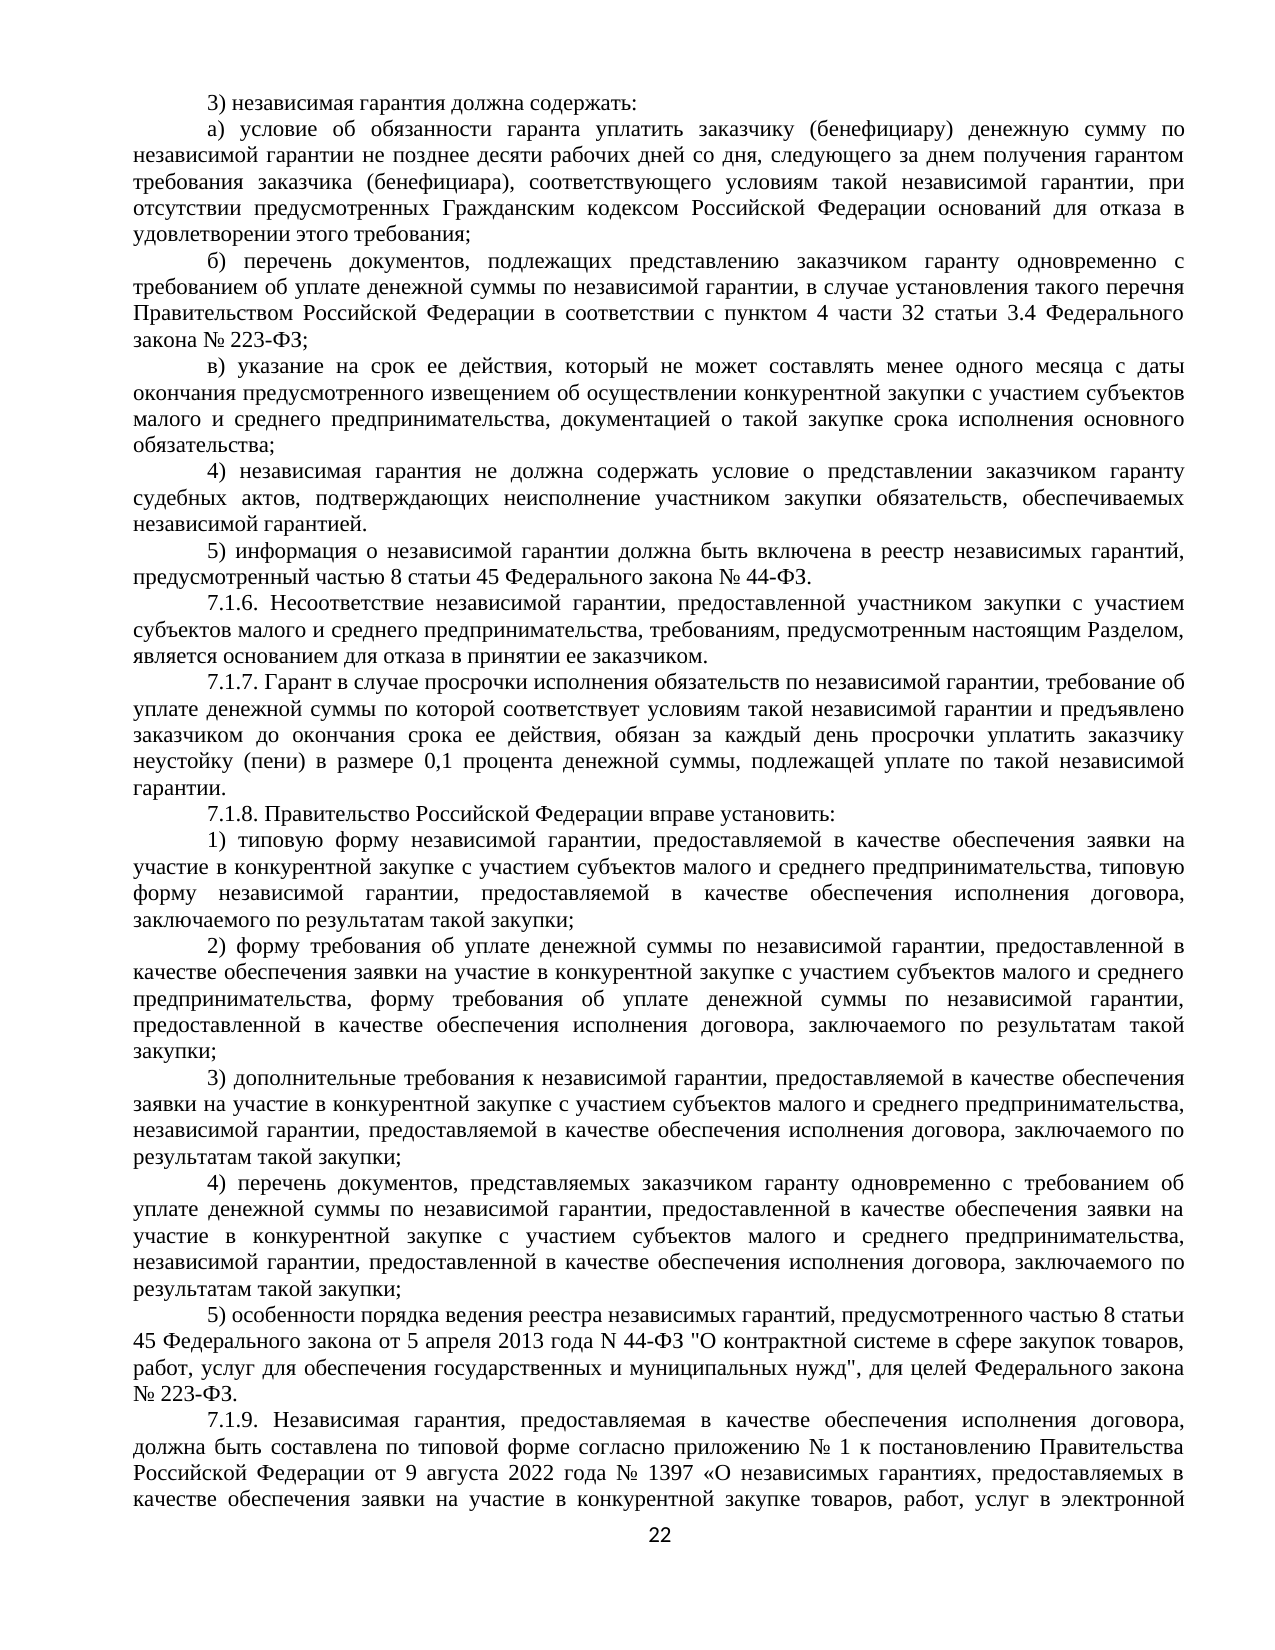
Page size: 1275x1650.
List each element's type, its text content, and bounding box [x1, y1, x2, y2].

text 1) типовую форму независимой гарантии, предоставляемой в качестве обеспечения заявки на участие в конкурентной закупке с участием субъектов малого и среднего предпринимательства, типовую форму независимой гарантии, предоставляемой в качестве обеспечения исполнения договора, заключаемого по результатам такой закупки; [133, 827, 1186, 932]
text 3) независимая гарантия должна содержать: [133, 89, 1186, 115]
text 4) перечень документов, представляемых заказчиком гаранту одновременно с требованием об уплате денежной суммы по независимой гарантии, предоставленной в качестве обеспечения заявки на участие в конкурентной закупке с участием субъектов малого и среднего предпринимательства, независимой гарантии, предоставленной в качестве обеспечения исполнения договора, заключаемого по результатам такой закупки; [133, 1169, 1186, 1301]
text 5) информация о независимой гарантии должна быть включена в реестр независимых гарантий, предусмотренный частью 8 статьи 45 Федерального закона № 44-ФЗ. [133, 537, 1186, 589]
text а) условие об обязанности гаранта уплатить заказчику (бенефициару) денежную сумму по независимой гарантии не позднее десяти рабочих дней со дня, следующего за днем получения гарантом требования заказчика (бенефициара), соответствующего условиям такой независимой гарантии, при отсутствии предусмотренных Гражданским кодексом Российской Федерации оснований для отказа в удовлетворении этого требования; [133, 115, 1186, 247]
text 7.1.6. Несоответствие независимой гарантии, предоставленной участником закупки с участием субъектов малого и среднего предпринимательства, требованиям, предусмотренным настоящим Разделом, является основанием для отказа в принятии ее заказчиком. [133, 589, 1186, 668]
text 5) особенности порядка ведения реестра независимых гарантий, предусмотренного частью 8 статьи 45 Федерального закона от 5 апреля 2013 года N 44-ФЗ "О контрактной системе в сфере закупок товаров, работ, услуг для обеспечения государственных и муниципальных нужд", для целей Федерального закона № 223-ФЗ. [133, 1301, 1186, 1406]
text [133, 1406, 1186, 1512]
text 2) форму требования об уплате денежной суммы по независимой гарантии, предоставленной в качестве обеспечения заявки на участие в конкурентной закупке с участием субъектов малого и среднего предпринимательства, форму требования об уплате денежной суммы по независимой гарантии, предоставленной в качестве обеспечения исполнения договора, заключаемого по результатам такой закупки; [133, 932, 1186, 1064]
text в) указание на срок ее действия, который не может составлять менее одного месяца с даты окончания предусмотренного извещением об осуществлении конкурентной закупки с участием субъектов малого и среднего предпринимательства, документацией о такой закупке срока исполнения основного обязательства; [133, 352, 1186, 458]
text 7.1.7. Гарант в случае просрочки исполнения обязательств по независимой гарантии, требование об уплате денежной суммы по которой соответствует условиям такой независимой гарантии и предъявлено заказчиком до окончания срока ее действия, обязан за каждый день просрочки уплатить заказчику неустойку (пени) в размере 0,1 процента денежной суммы, подлежащей уплате по такой независимой гарантии. [133, 668, 1186, 800]
text 4) независимая гарантия не должна содержать условие о представлении заказчиком гаранту судебных актов, подтверждающих неисполнение участником закупки обязательств, обеспечиваемых независимой гарантией. [133, 458, 1186, 537]
text 7.1.8. Правительство Российской Федерации вправе установить: [133, 800, 1186, 827]
text 3) дополнительные требования к независимой гарантии, предоставляемой в качестве обеспечения заявки на участие в конкурентной закупке с участием субъектов малого и среднего предпринимательства, независимой гарантии, предоставляемой в качестве обеспечения исполнения договора, заключаемого по результатам такой закупки; [133, 1064, 1186, 1169]
text б) перечень документов, подлежащих представлению заказчиком гаранту одновременно с требованием об уплате денежной суммы по независимой гарантии, в случае установления такого перечня Правительством Российской Федерации в соответствии с пунктом 4 части 32 статьи 3.4 Федерального закона № 223-ФЗ; [133, 247, 1186, 352]
